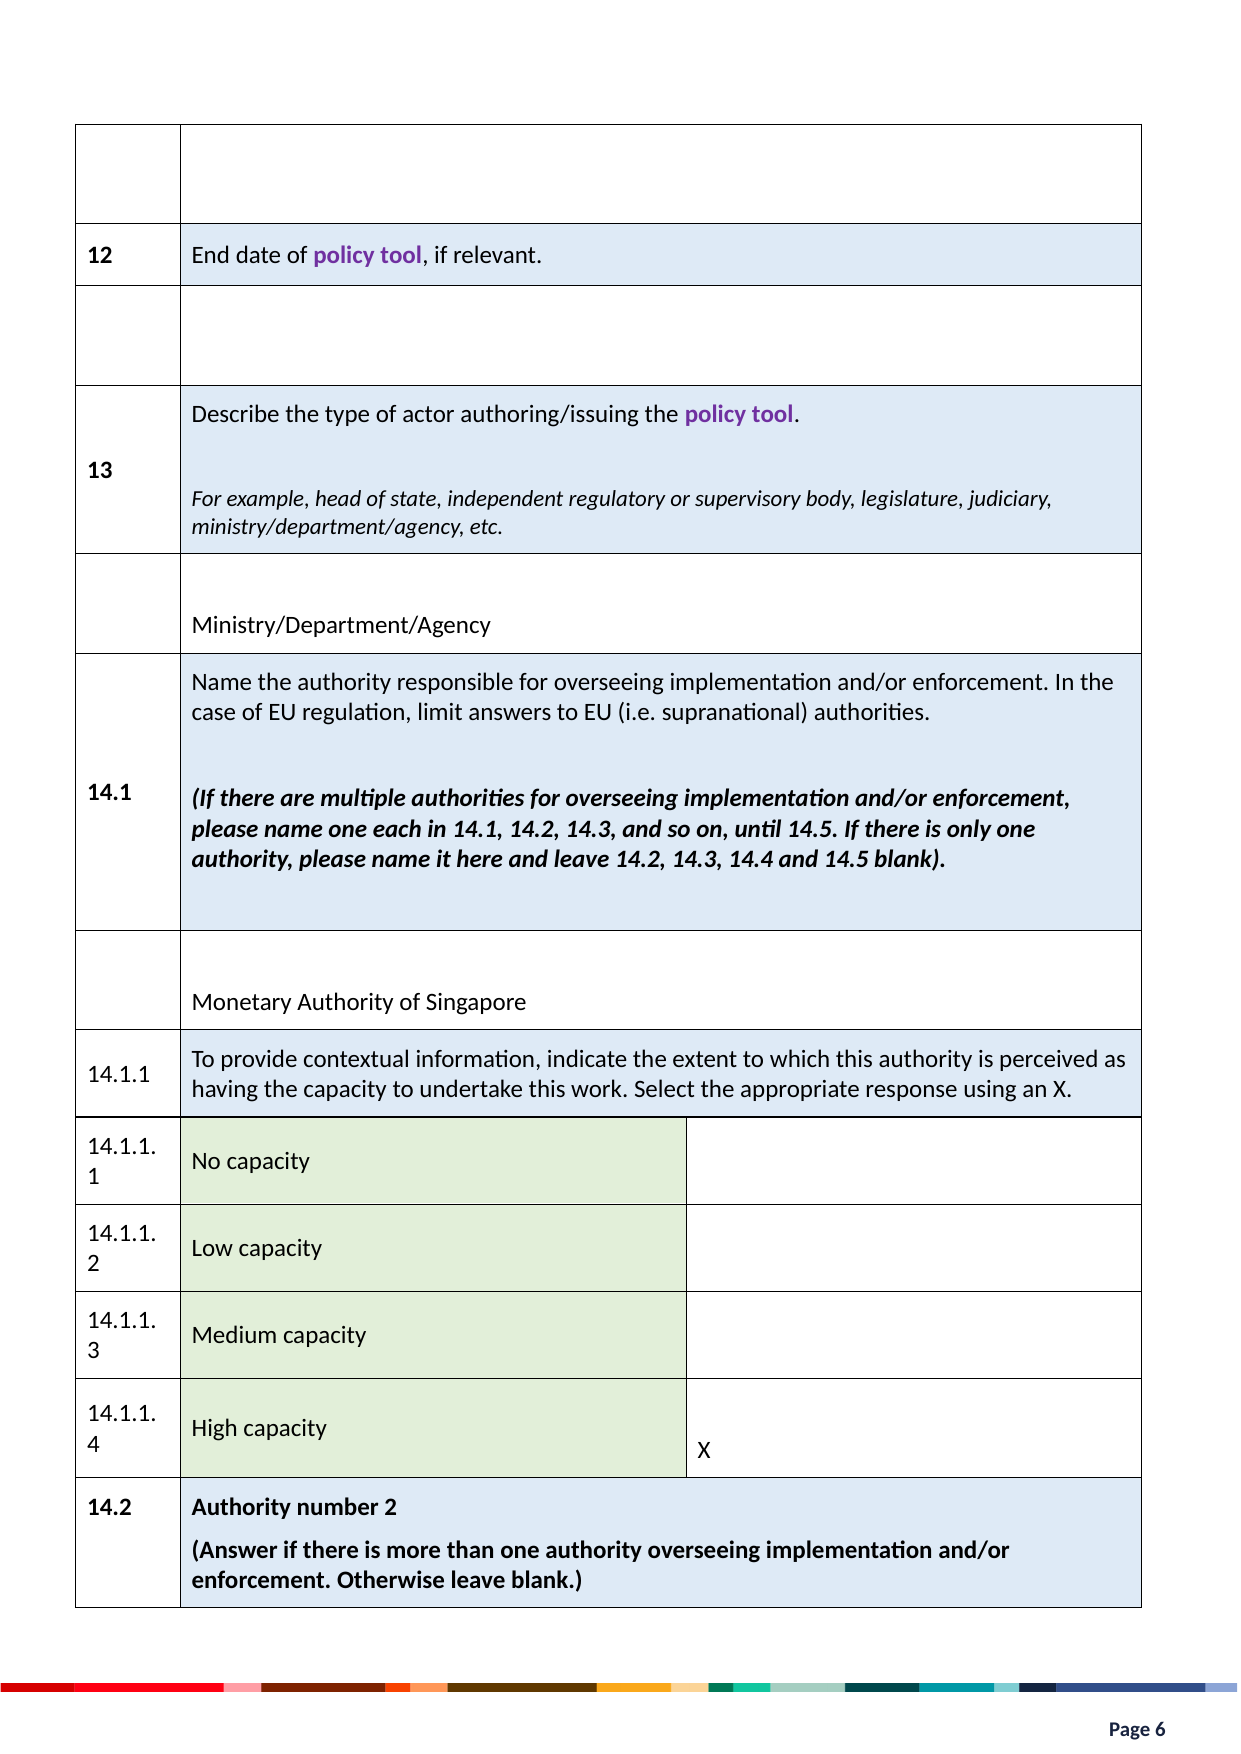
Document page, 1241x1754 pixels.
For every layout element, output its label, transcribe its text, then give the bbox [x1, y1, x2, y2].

table_cell 13 [76, 386, 180, 553]
table_cell 12 [76, 224, 180, 285]
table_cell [181, 1478, 1141, 1607]
table_cell [687, 1205, 1141, 1291]
table_cell 14.1 [76, 654, 180, 930]
table_cell 14.1.1.4 [76, 1379, 180, 1477]
table_cell [181, 286, 1141, 385]
table_cell [687, 1118, 1141, 1203]
table_cell High capacity [181, 1379, 686, 1477]
table_cell [76, 554, 180, 652]
table_cell End date of policy tool, if relevant. [181, 224, 1141, 285]
table_cell X [687, 1379, 1141, 1477]
table_cell 14.1.1.1 [76, 1118, 180, 1203]
table_cell 14.1.1.3 [76, 1292, 180, 1378]
table_cell No capacity [181, 1118, 686, 1203]
table_cell 14.1.1.2 [76, 1205, 180, 1291]
table_cell [76, 286, 180, 385]
table_cell 14.1.1 [76, 1030, 180, 1116]
table_cell To provide contextual information, indicate the extent to which this authority is perceived as having the capacity to undertake this work. Select the appropriate response using an X. [181, 1030, 1141, 1116]
table_cell [181, 125, 1141, 223]
table_cell 14.2 [76, 1478, 180, 1607]
table_cell [76, 125, 180, 223]
table_cell [76, 931, 180, 1029]
table_cell Low capacity [181, 1205, 686, 1291]
table_cell Name the authority responsible for overseeing implementation and/or enforcement. In the case of EU regulation, limit answers to EU (i.e. supranational) authorities. (If there are multiple authorities for overseeing implementation and/or enforcement, please name one each in 14.1, 14.2, 14.3, and so on, until 14.5. If there is only one authority, please name it here and leave 14.2, 14.3, 14.4 and 14.5 blank). [181, 654, 1141, 930]
table_cell Ministry/Department/Agency [181, 554, 1141, 652]
table_cell Medium capacity [181, 1292, 686, 1378]
picture [0, 1683, 1236, 1692]
table_cell Monetary Authority of Singapore [181, 931, 1141, 1029]
table_cell Describe the type of actor authoring/issuing the policy tool. For example, head of state, independent regulatory or supervisory body, legislature, judiciary, ministry/department/agency, etc. [181, 386, 1141, 553]
table_cell [687, 1292, 1141, 1378]
